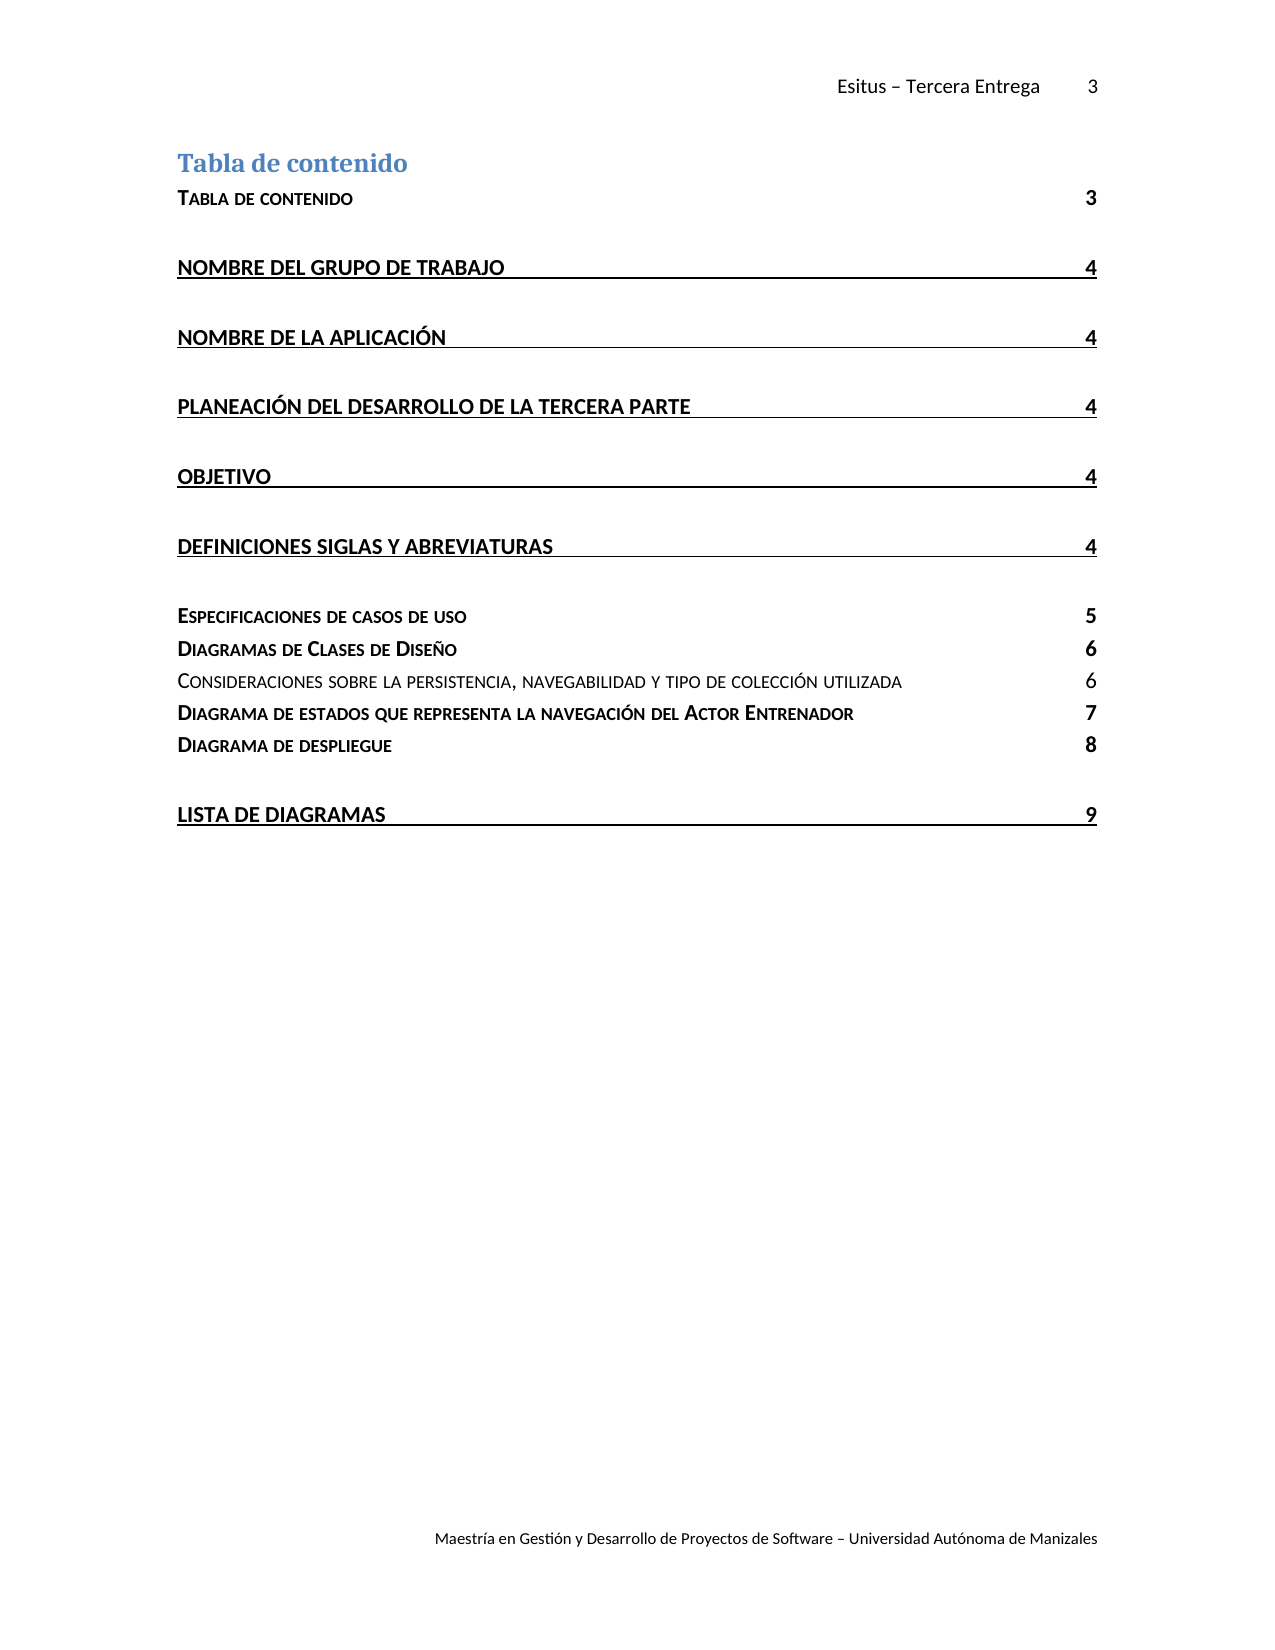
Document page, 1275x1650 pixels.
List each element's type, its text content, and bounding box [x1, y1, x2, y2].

text Planeación del desarrollo de la tercera parte 4 [177, 392, 1098, 420]
text Tabla de contenido 3 [177, 183, 1098, 211]
text Diagrama de estados que representa la navegación del Actor Entrenador 7 [177, 698, 1098, 726]
text Especificaciones de casos de uso 5 [177, 601, 1098, 629]
text Diagramas de Clases de Diseño 6 [177, 634, 1098, 662]
text Definiciones siglas y abreviaturas 4 [177, 532, 1098, 560]
text Nombre del grupo de trabajo 4 [177, 253, 1098, 281]
text Objetivo 4 [177, 462, 1098, 490]
text Diagrama de despliegue 8 [177, 730, 1098, 758]
text Nombre de la aplicación 4 [177, 323, 1098, 351]
text Lista de Diagramas 9 [177, 800, 1098, 828]
subtitle Tabla de contenido [177, 148, 1098, 179]
text Consideraciones sobre la persistencia, navegabilidad y tipo de colección utilizada 6 [177, 666, 1098, 694]
